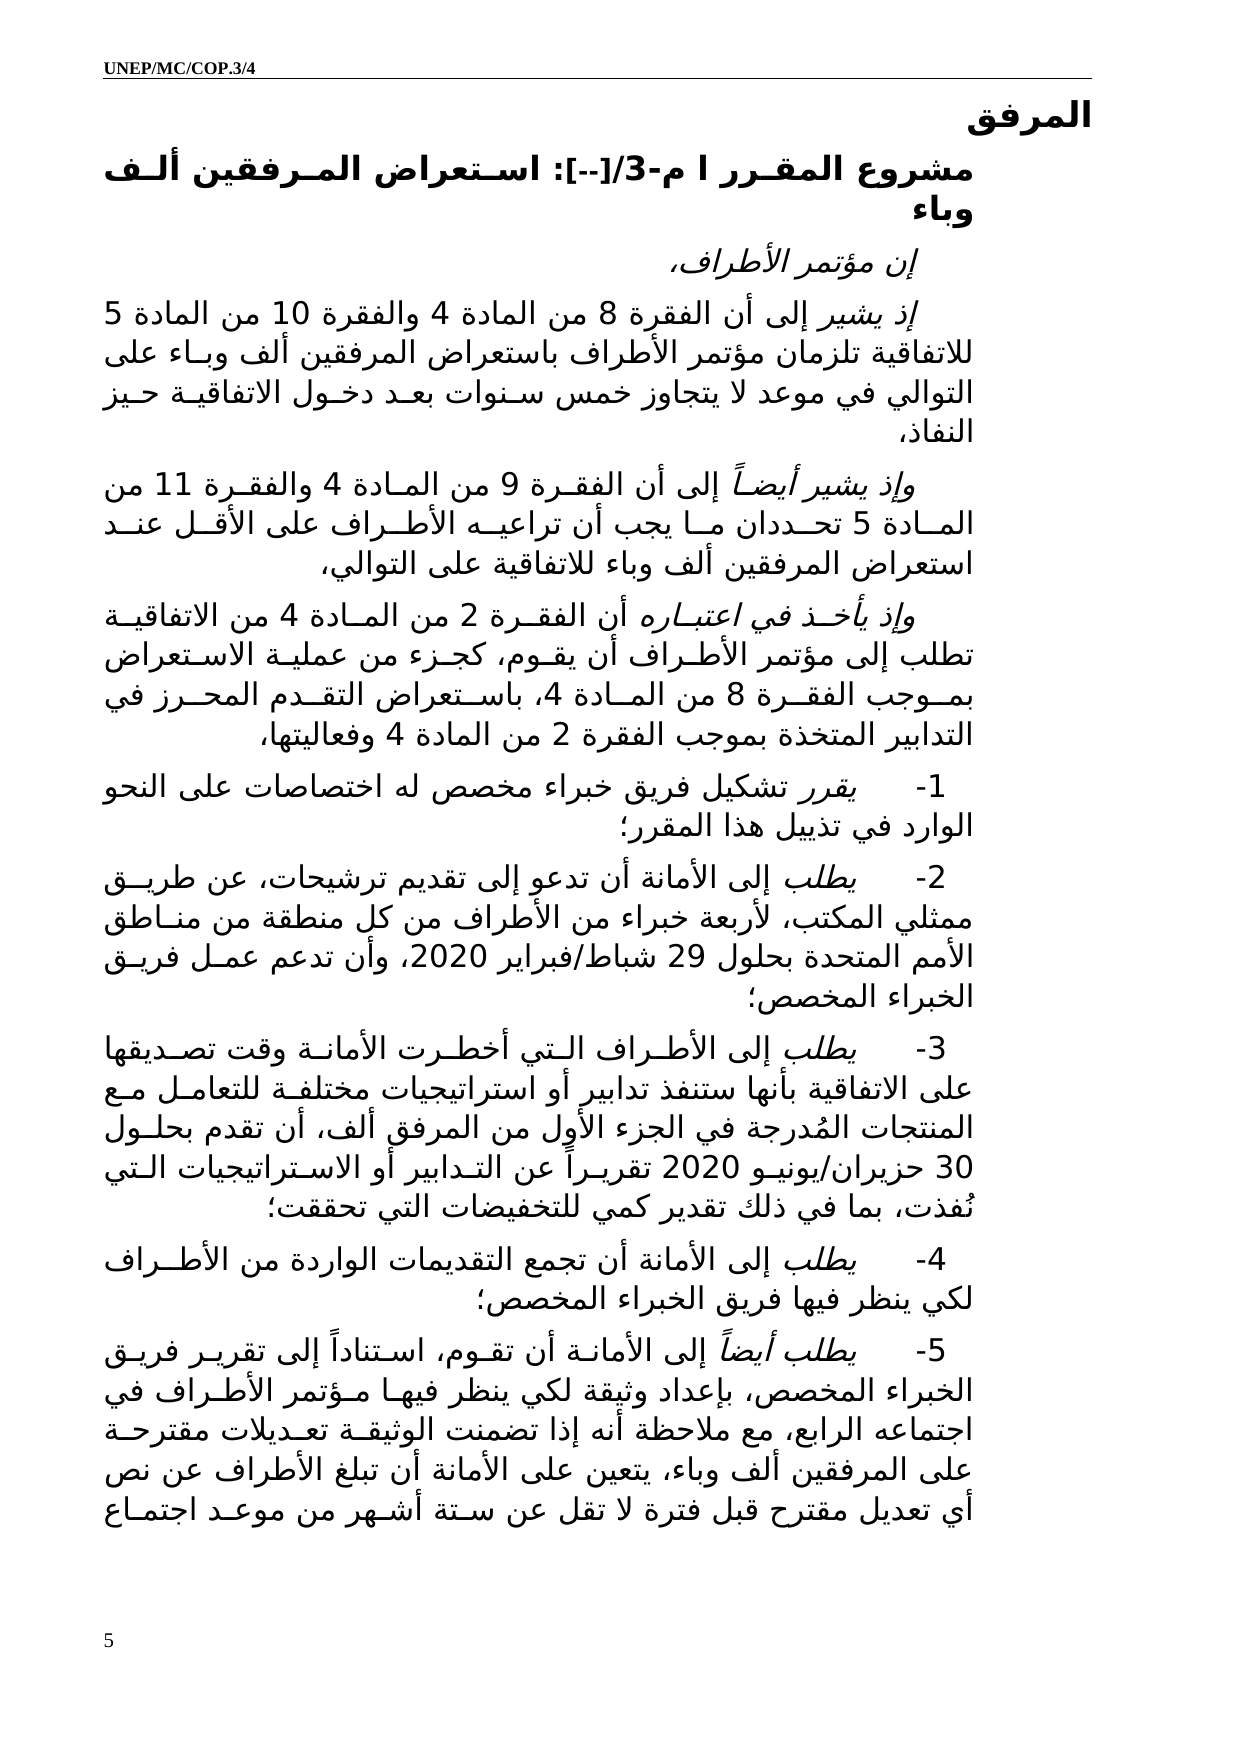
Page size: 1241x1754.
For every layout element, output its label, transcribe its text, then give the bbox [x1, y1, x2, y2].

list يقرر تشكيل فريق خبراء مخصص له اختصاصات على النحو الوارد في تذييل هذا المقرر؛ [103, 765, 974, 844]
text وإذ يأخذ في اعتباره أن الفقرة 2 من المادة 4 من الاتفاقية تطلب إلى مؤتمر الأطراف أن يقوم، كجزء من عملية الاستعراض بموجب الفقرة 8 من المادة 4، باستعراض التقدم المحرز في التدابير المتخذة بموجب الفقرة 2 من المادة 4 وفعاليتها، [103, 594, 974, 753]
list يطلب إلى الأمانة أن تدعو إلى تقديم ترشيحات، عن طريق ممثلي المكتب، لأربعة خبراء من الأطراف من كل منطقة من مناطق الأمم المتحدة بحلول 29 شباط/فبراير 2020، وأن تدعم عمل فريق الخبراء المخصص؛ [103, 857, 974, 1015]
list يطلب إلى الأطراف التي أخطرت الأمانة وقت تصديقها على الاتفاقية بأنها ستنفذ تدابير أو استراتيجيات مختلفة للتعامل مع المنتجات المُدرجة في الجزء الأول من المرفق ألف، أن تقدم بحلول 30 حزيران/يونيو 2020 تقريراً عن التدابير أو الاستراتيجيات التي نُفذت، بما في ذلك تقدير كمي للتخفيضات التي تحققت؛ [103, 1028, 974, 1226]
text إذ يشير إلى أن الفقرة 8 من المادة 4 والفقرة 10 من المادة 5 للاتفاقية تلزمان مؤتمر الأطراف باستعراض المرفقين ألف وباء على التوالي في موعد لا يتجاوز خمس سنوات بعد دخول الاتفاقية حيز النفاذ، [103, 292, 974, 451]
title مشروع المقرر ا م-3/[--]: استعراض المرفقين ألف وباء [103, 149, 974, 228]
text وإذ يشير أيضاً إلى أن الفقرة 9 من المادة 4 والفقرة 11 من المادة 5 تحددان ما يجب أن تراعيه الأطراف على الأقل عند استعراض المرفقين ألف وباء للاتفاقية على التوالي، [103, 463, 974, 582]
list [103, 1330, 974, 1528]
text إن مؤتمر الأطراف، [103, 240, 974, 280]
list يطلب إلى الأمانة أن تجمع التقديمات الواردة من الأطراف لكي ينظر فيها فريق الخبراء المخصص؛ [103, 1238, 974, 1317]
text المرفق [103, 94, 1092, 136]
